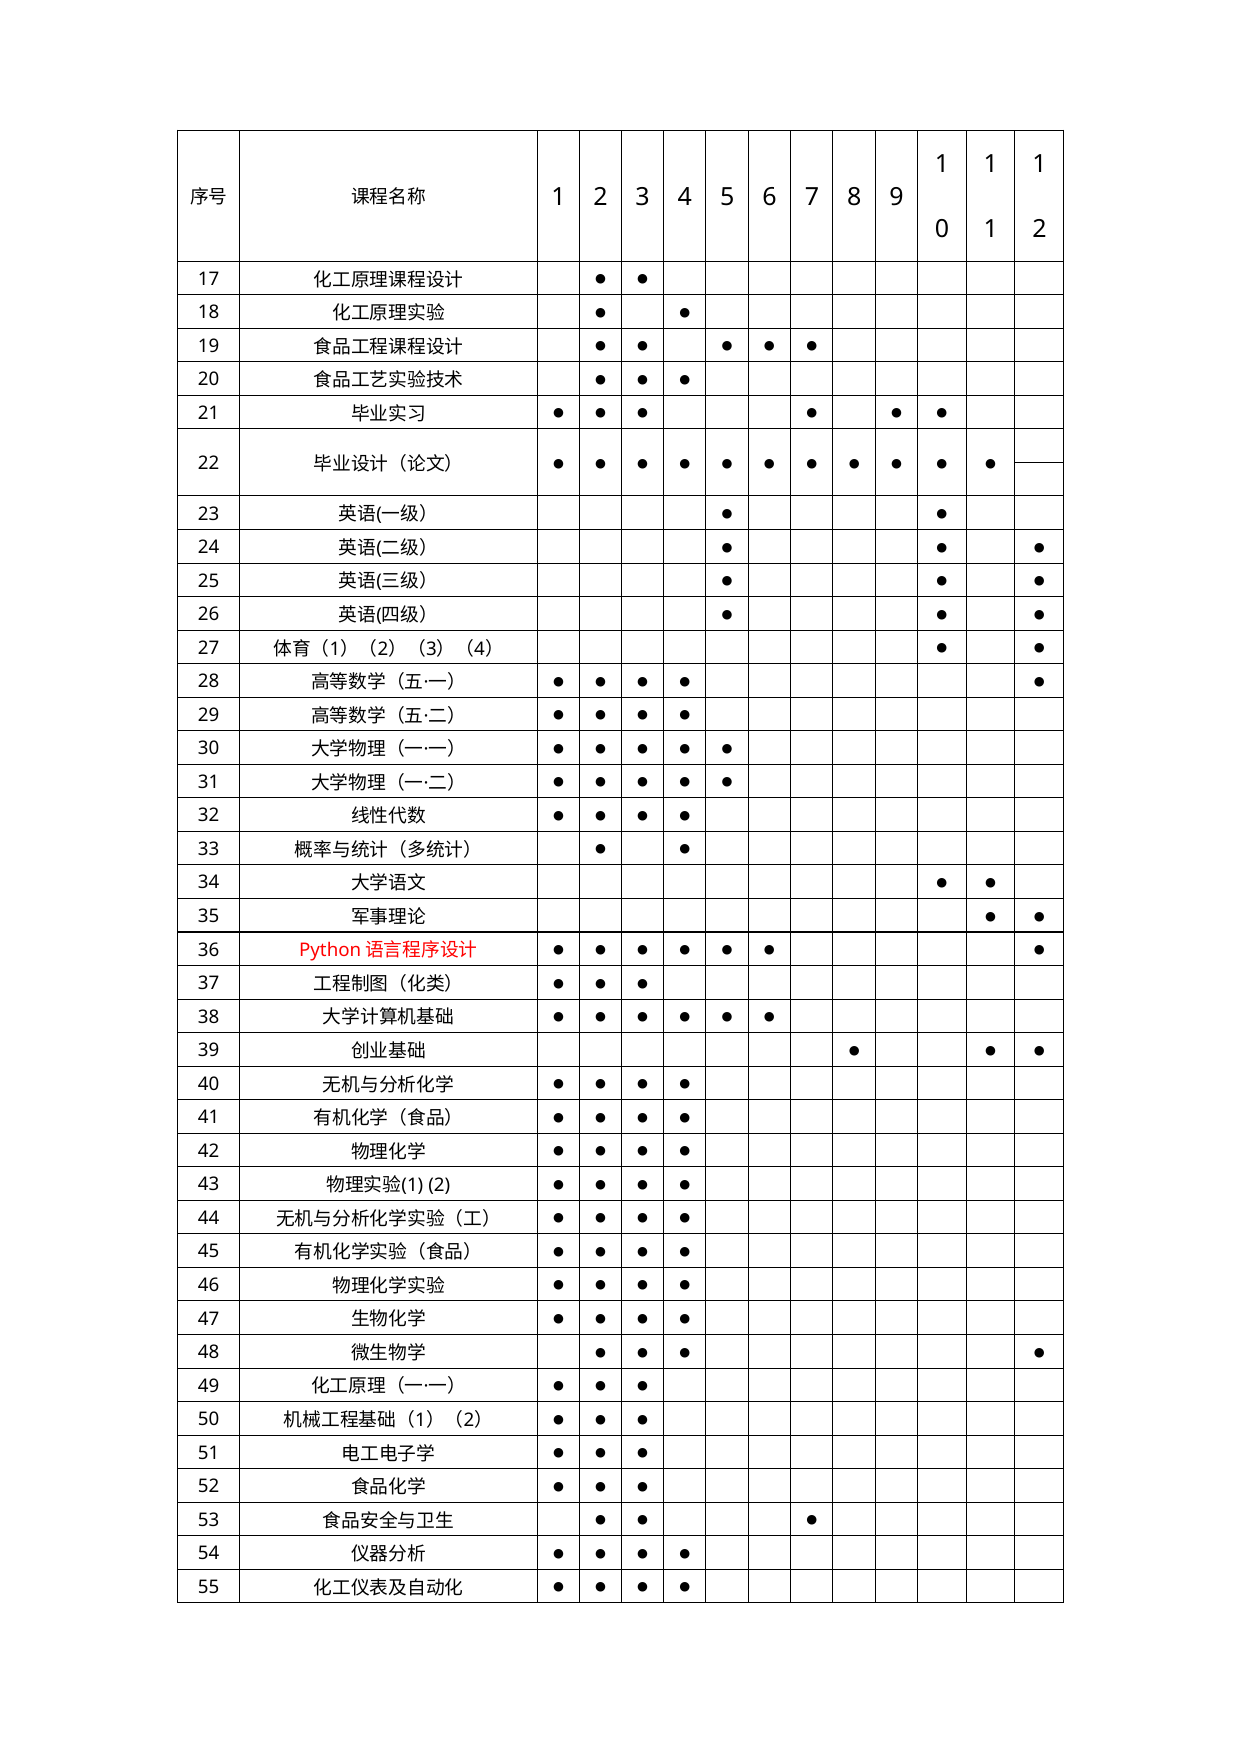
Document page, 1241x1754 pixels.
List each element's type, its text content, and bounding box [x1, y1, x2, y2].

table_cell [1015, 1167, 1063, 1200]
table_cell ● [622, 1268, 663, 1300]
table_cell [967, 1234, 1014, 1267]
table_cell ● [622, 396, 663, 428]
table_cell [918, 1167, 966, 1200]
table_cell [749, 731, 790, 764]
table_cell ● [580, 262, 621, 294]
table_cell ● [1015, 564, 1063, 596]
table_cell ● [538, 1268, 579, 1300]
table_cell 55 [178, 1570, 239, 1602]
table_cell 25 [178, 564, 239, 596]
table_cell Python语言程序设计 [240, 933, 537, 965]
table_cell ● [622, 429, 663, 495]
table_cell [876, 1503, 917, 1535]
table_cell [876, 1268, 917, 1300]
table_cell [967, 698, 1014, 730]
table_cell [876, 798, 917, 831]
table_cell 19 [178, 329, 239, 361]
table_cell [749, 631, 790, 663]
table_cell [876, 1301, 917, 1334]
table_cell [918, 1033, 966, 1066]
table_cell [876, 1369, 917, 1401]
table_cell [876, 1335, 917, 1367]
table_cell ● [538, 1201, 579, 1233]
table_header 9 [876, 131, 917, 261]
table_cell [833, 731, 875, 764]
table_cell [833, 1301, 875, 1334]
table_header 课程名称 [240, 131, 537, 261]
table_cell 毕业设计（论文） [240, 429, 537, 495]
table_cell [833, 262, 875, 294]
table_cell 33 [178, 832, 239, 864]
table_cell [918, 1469, 966, 1502]
table_cell [622, 530, 663, 562]
table_cell ● [918, 429, 966, 495]
table_cell ● [622, 765, 663, 797]
table_cell [833, 865, 875, 898]
table_cell ● [622, 1067, 663, 1099]
table_cell [664, 564, 705, 596]
table_cell [833, 1000, 875, 1032]
table_cell [918, 362, 966, 395]
table_cell [749, 1436, 790, 1468]
table_cell ● [876, 396, 917, 428]
table_cell [749, 597, 790, 629]
table_cell ● [622, 262, 663, 294]
table_cell [967, 496, 1014, 529]
table_cell ● [580, 1436, 621, 1468]
table_cell [1015, 1369, 1063, 1401]
table_cell [749, 396, 790, 428]
table_cell [580, 496, 621, 529]
table_cell [967, 664, 1014, 697]
table_cell [1015, 798, 1063, 831]
table_cell 食品安全与卫生 [240, 1503, 537, 1535]
table_header 5 [706, 131, 748, 261]
table_cell [791, 1033, 832, 1066]
table_cell [791, 798, 832, 831]
table_cell ● [918, 631, 966, 663]
table_cell [833, 899, 875, 931]
table_cell ● [622, 1234, 663, 1267]
table_cell [580, 865, 621, 898]
table_cell [1015, 463, 1063, 495]
table_cell [538, 899, 579, 931]
table_cell [918, 1067, 966, 1099]
table_cell 有机化学实验（食品） [240, 1234, 537, 1267]
table_cell [1015, 1436, 1063, 1468]
table_cell 工程制图（化类） [240, 966, 537, 998]
table_cell [1015, 1201, 1063, 1233]
table_cell [538, 1503, 579, 1535]
table_cell [791, 1469, 832, 1502]
table_cell [833, 362, 875, 395]
table_cell [749, 1234, 790, 1267]
table_cell 食品工程课程设计 [240, 329, 537, 361]
table_cell ● [664, 1570, 705, 1602]
table_cell ● [538, 1134, 579, 1166]
table_cell ● [918, 865, 966, 898]
table_cell ● [580, 1369, 621, 1401]
table_cell ● [706, 597, 748, 629]
table_cell [833, 329, 875, 361]
table_cell [749, 1167, 790, 1200]
table_cell ● [791, 329, 832, 361]
table_cell ● [918, 396, 966, 428]
table_cell [749, 262, 790, 294]
table_cell [749, 1033, 790, 1066]
table_cell [791, 1301, 832, 1334]
table_cell ● [580, 295, 621, 328]
table_cell [876, 564, 917, 596]
table_cell [749, 1469, 790, 1502]
table_header 7 [791, 131, 832, 261]
table_cell [706, 832, 748, 864]
table_cell ● [538, 1469, 579, 1502]
table_cell [876, 1536, 917, 1569]
table_cell [967, 362, 1014, 395]
table_cell [664, 1369, 705, 1401]
table_cell ● [538, 933, 579, 965]
table_cell [1015, 1234, 1063, 1267]
table_cell [706, 1469, 748, 1502]
table_cell ● [622, 1301, 663, 1334]
table_cell [706, 865, 748, 898]
table_cell ● [791, 429, 832, 495]
table_cell [1015, 429, 1063, 462]
table_cell [833, 664, 875, 697]
table_cell 概率与统计（多统计） [240, 832, 537, 864]
table_cell ● [580, 765, 621, 797]
table_cell [833, 765, 875, 797]
table_cell 35 [178, 899, 239, 931]
table_cell [967, 1469, 1014, 1502]
table_cell [833, 564, 875, 596]
table_cell [876, 530, 917, 562]
table_cell [833, 832, 875, 864]
table_cell 29 [178, 698, 239, 730]
table_cell [706, 1335, 748, 1367]
table_cell 51 [178, 1436, 239, 1468]
table_cell [1015, 1402, 1063, 1434]
table_cell [876, 1570, 917, 1602]
table_cell [967, 564, 1014, 596]
table_cell [749, 1402, 790, 1434]
table_cell [706, 1234, 748, 1267]
table_cell [876, 362, 917, 395]
table_cell 军事理论 [240, 899, 537, 931]
table_cell ● [622, 329, 663, 361]
table_cell [918, 1436, 966, 1468]
table_cell [749, 1570, 790, 1602]
table_cell [876, 1067, 917, 1099]
table_cell [749, 1201, 790, 1233]
table_cell 创业基础 [240, 1033, 537, 1066]
table_cell [967, 1402, 1014, 1434]
table_cell [791, 1100, 832, 1133]
table_cell [833, 1469, 875, 1502]
table_cell [833, 396, 875, 428]
table_cell [967, 1067, 1014, 1099]
table_cell ● [706, 731, 748, 764]
table_cell ● [706, 329, 748, 361]
table_cell [664, 329, 705, 361]
table_cell ● [622, 1503, 663, 1535]
table_cell [749, 832, 790, 864]
table_cell ● [1015, 933, 1063, 965]
table_cell [918, 966, 966, 998]
table_cell [918, 1503, 966, 1535]
table_cell [622, 1033, 663, 1066]
table_cell 化工原理课程设计 [240, 262, 537, 294]
table_cell ● [580, 1134, 621, 1166]
table_cell ● [538, 731, 579, 764]
table_cell [791, 1402, 832, 1434]
table_cell ● [622, 731, 663, 764]
table_cell 17 [178, 262, 239, 294]
table_cell [876, 765, 917, 797]
table_cell [918, 1234, 966, 1267]
table_cell [918, 731, 966, 764]
table_cell [791, 1134, 832, 1166]
table_cell ● [580, 1570, 621, 1602]
table_cell [791, 1201, 832, 1233]
table_cell [706, 1033, 748, 1066]
table_cell ● [538, 1402, 579, 1434]
table_cell [791, 1570, 832, 1602]
table_cell [833, 698, 875, 730]
table_cell ● [538, 798, 579, 831]
table_cell [918, 1134, 966, 1166]
table_cell [580, 631, 621, 663]
table_cell 27 [178, 631, 239, 663]
table_cell 化工仪表及自动化 [240, 1570, 537, 1602]
table_header 序号 [178, 131, 239, 261]
table_cell [918, 1570, 966, 1602]
table_cell ● [664, 1167, 705, 1200]
table_cell 22 [178, 429, 239, 495]
table_cell 大学计算机基础 [240, 1000, 537, 1032]
table_cell [1015, 262, 1063, 294]
table_cell 大学物理（一·二） [240, 765, 537, 797]
table_cell [876, 1469, 917, 1502]
table_cell [706, 798, 748, 831]
table_cell 无机与分析化学 [240, 1067, 537, 1099]
table_cell [967, 1536, 1014, 1569]
table_cell [706, 362, 748, 395]
table_cell [918, 1536, 966, 1569]
table_cell [876, 597, 917, 629]
table_cell [1015, 1000, 1063, 1032]
table_cell ● [1015, 631, 1063, 663]
table_cell [833, 1201, 875, 1233]
table_cell ● [580, 362, 621, 395]
table_cell [1015, 698, 1063, 730]
table_cell [918, 1402, 966, 1434]
table_cell [1015, 329, 1063, 361]
table_cell [833, 1402, 875, 1434]
table_cell [749, 966, 790, 998]
table_cell [538, 496, 579, 529]
table_cell ● [706, 765, 748, 797]
table_cell [833, 1167, 875, 1200]
table_cell [1015, 295, 1063, 328]
table_cell 47 [178, 1301, 239, 1334]
table_cell [967, 731, 1014, 764]
table_cell ● [664, 1000, 705, 1032]
table_cell [876, 1201, 917, 1233]
table_cell [1015, 1301, 1063, 1334]
table_cell ● [580, 832, 621, 864]
table_cell [876, 295, 917, 328]
table_cell ● [706, 496, 748, 529]
table_header 12 [1015, 131, 1063, 261]
table_cell [833, 1100, 875, 1133]
table_cell [538, 530, 579, 562]
table_cell ● [664, 1134, 705, 1166]
table_cell ● [622, 1570, 663, 1602]
table_cell [749, 698, 790, 730]
table_cell [876, 1100, 917, 1133]
table_cell ● [580, 429, 621, 495]
table_cell ● [664, 664, 705, 697]
table_cell ● [538, 765, 579, 797]
table_cell [876, 664, 917, 697]
table_cell ● [664, 933, 705, 965]
table_cell [791, 765, 832, 797]
table_cell 有机化学（食品） [240, 1100, 537, 1133]
table_cell [706, 262, 748, 294]
table_cell ● [706, 564, 748, 596]
table_cell ● [580, 966, 621, 998]
table_cell 23 [178, 496, 239, 529]
table_cell [622, 564, 663, 596]
table_cell [706, 899, 748, 931]
table_cell [622, 899, 663, 931]
table_cell [706, 1402, 748, 1434]
table_cell ● [833, 1033, 875, 1066]
table_cell [967, 1436, 1014, 1468]
table_header 4 [664, 131, 705, 261]
table_cell ● [664, 765, 705, 797]
table_cell ● [1015, 597, 1063, 629]
table_cell [664, 1436, 705, 1468]
table_cell ● [580, 1000, 621, 1032]
table_cell ● [622, 1201, 663, 1233]
table_cell 46 [178, 1268, 239, 1300]
table_cell [580, 530, 621, 562]
table_cell [918, 1268, 966, 1300]
table_cell 无机与分析化学实验（工） [240, 1201, 537, 1233]
table_cell [580, 1033, 621, 1066]
table_cell [749, 899, 790, 931]
table_cell ● [538, 1067, 579, 1099]
table_cell 39 [178, 1033, 239, 1066]
table_cell [876, 1000, 917, 1032]
table_header 6 [749, 131, 790, 261]
table_cell [791, 362, 832, 395]
table_cell ● [580, 1100, 621, 1133]
table_cell ● [664, 1268, 705, 1300]
table_cell [706, 1369, 748, 1401]
table_cell [749, 564, 790, 596]
table_cell ● [622, 698, 663, 730]
table_cell [791, 899, 832, 931]
table_cell ● [622, 1335, 663, 1367]
table_cell [967, 765, 1014, 797]
table_cell [876, 933, 917, 965]
table_cell [791, 1536, 832, 1569]
table_cell [538, 362, 579, 395]
table_cell [664, 496, 705, 529]
table_cell [580, 564, 621, 596]
table_cell [706, 1268, 748, 1300]
table_cell [967, 798, 1014, 831]
table_cell ● [538, 429, 579, 495]
table_cell ● [622, 1134, 663, 1166]
table_cell [664, 1503, 705, 1535]
table_cell [1015, 496, 1063, 529]
table_cell [538, 1033, 579, 1066]
table_cell [706, 1067, 748, 1099]
table_cell 化工原理（一·一） [240, 1369, 537, 1401]
table_cell [791, 1369, 832, 1401]
table_cell 38 [178, 1000, 239, 1032]
table_cell 高等数学（五·一） [240, 664, 537, 697]
table_cell [918, 832, 966, 864]
table_cell [664, 1033, 705, 1066]
table_cell 英语(二级） [240, 530, 537, 562]
table_cell [791, 1000, 832, 1032]
table_cell [967, 396, 1014, 428]
table_cell [1015, 1100, 1063, 1133]
table_cell 大学物理（一·一） [240, 731, 537, 764]
table_cell ● [749, 933, 790, 965]
table_cell 32 [178, 798, 239, 831]
table_cell [918, 1000, 966, 1032]
table_cell [664, 966, 705, 998]
table_cell [706, 1536, 748, 1569]
table_cell ● [538, 664, 579, 697]
table_cell [706, 631, 748, 663]
table_cell ● [538, 1301, 579, 1334]
table_cell [1015, 396, 1063, 428]
table_cell [749, 1100, 790, 1133]
table_cell [706, 1167, 748, 1200]
table_cell [833, 966, 875, 998]
table_cell 30 [178, 731, 239, 764]
table_cell ● [706, 429, 748, 495]
table_cell [706, 664, 748, 697]
table_cell [1015, 966, 1063, 998]
table_cell [538, 597, 579, 629]
table_cell [918, 1201, 966, 1233]
table_cell ● [622, 966, 663, 998]
table_cell [706, 1301, 748, 1334]
table_cell ● [664, 1335, 705, 1367]
table_cell [749, 765, 790, 797]
table_cell [833, 1335, 875, 1367]
table_cell [791, 1067, 832, 1099]
table_cell [791, 295, 832, 328]
table_cell [876, 731, 917, 764]
table_cell [876, 1436, 917, 1468]
table_cell ● [622, 1000, 663, 1032]
table_cell ● [538, 1436, 579, 1468]
table_cell ● [538, 1167, 579, 1200]
table_cell ● [664, 1234, 705, 1267]
table_cell 42 [178, 1134, 239, 1166]
table_cell [833, 295, 875, 328]
table_cell [918, 765, 966, 797]
table_cell [749, 798, 790, 831]
table_cell ● [876, 429, 917, 495]
table_cell ● [664, 362, 705, 395]
table_cell [876, 262, 917, 294]
table_cell [749, 1301, 790, 1334]
table_cell [918, 295, 966, 328]
table_cell ● [664, 1067, 705, 1099]
table_cell ● [622, 1469, 663, 1502]
table_cell [622, 597, 663, 629]
table_cell [749, 1134, 790, 1166]
table_cell [791, 631, 832, 663]
table_cell [918, 899, 966, 931]
table_cell [791, 698, 832, 730]
table_cell 44 [178, 1201, 239, 1233]
table_cell [664, 1469, 705, 1502]
table_cell [538, 295, 579, 328]
table_cell [876, 698, 917, 730]
table_cell 54 [178, 1536, 239, 1569]
table_cell [967, 1268, 1014, 1300]
table_cell [791, 664, 832, 697]
table_cell [833, 1570, 875, 1602]
table_cell 21 [178, 396, 239, 428]
table_cell 化工原理实验 [240, 295, 537, 328]
table_cell [664, 262, 705, 294]
table_cell [1015, 1536, 1063, 1569]
table_cell [876, 1134, 917, 1166]
table_cell ● [1015, 899, 1063, 931]
table_cell [791, 530, 832, 562]
table_cell 31 [178, 765, 239, 797]
table_cell 大学语文 [240, 865, 537, 898]
table_cell ● [1015, 1335, 1063, 1367]
table_cell [833, 1503, 875, 1535]
table_cell 食品工艺实验技术 [240, 362, 537, 395]
table_cell ● [622, 1167, 663, 1200]
table_cell ● [918, 564, 966, 596]
table_cell 仪器分析 [240, 1536, 537, 1569]
table_cell ● [749, 429, 790, 495]
table_cell [1015, 1268, 1063, 1300]
table_cell ● [664, 295, 705, 328]
table_cell ● [1015, 530, 1063, 562]
table_cell [538, 329, 579, 361]
table_cell [706, 1436, 748, 1468]
table_cell ● [791, 1503, 832, 1535]
table_cell [833, 1369, 875, 1401]
table_cell ● [538, 396, 579, 428]
table_cell ● [967, 899, 1014, 931]
table_cell ● [664, 1201, 705, 1233]
table_cell [1015, 362, 1063, 395]
table_cell ● [580, 798, 621, 831]
table_cell ● [664, 1301, 705, 1334]
table_cell [791, 865, 832, 898]
table_cell 40 [178, 1067, 239, 1099]
table_cell 电工电子学 [240, 1436, 537, 1468]
table_cell [967, 1570, 1014, 1602]
table_cell [833, 798, 875, 831]
table_cell 物理化学实验 [240, 1268, 537, 1300]
table_cell [706, 396, 748, 428]
table_cell 英语(一级） [240, 496, 537, 529]
table_cell [967, 597, 1014, 629]
table_cell [833, 933, 875, 965]
table_cell [622, 295, 663, 328]
table_cell [918, 1369, 966, 1401]
table_cell 物理实验(1) (2) [240, 1167, 537, 1200]
table_cell [749, 1369, 790, 1401]
table_cell [749, 865, 790, 898]
table_cell [749, 295, 790, 328]
table_cell ● [580, 731, 621, 764]
table_cell [876, 631, 917, 663]
table_cell [749, 362, 790, 395]
table_cell [967, 933, 1014, 965]
table_cell ● [622, 798, 663, 831]
table_cell [538, 262, 579, 294]
table_cell ● [580, 1234, 621, 1267]
table_header 1 [538, 131, 579, 261]
table_cell [791, 496, 832, 529]
table_cell [918, 1301, 966, 1334]
table_cell ● [622, 1436, 663, 1468]
table_cell [749, 496, 790, 529]
table_cell 52 [178, 1469, 239, 1502]
table_cell 物理化学 [240, 1134, 537, 1166]
table_cell [967, 1100, 1014, 1133]
table_cell 微生物学 [240, 1335, 537, 1367]
table_cell ● [538, 1000, 579, 1032]
table_cell [876, 329, 917, 361]
table_cell [876, 1402, 917, 1434]
table_cell ● [918, 597, 966, 629]
table_cell ● [706, 933, 748, 965]
table_cell [749, 1536, 790, 1569]
table_cell 体育（1）（2）（3）（4） [240, 631, 537, 663]
table_cell [791, 564, 832, 596]
table_cell 50 [178, 1402, 239, 1434]
table_cell [967, 832, 1014, 864]
table_cell [918, 1100, 966, 1133]
table_cell [1015, 865, 1063, 898]
table_cell [1015, 1469, 1063, 1502]
table_cell [1015, 765, 1063, 797]
table_cell [918, 329, 966, 361]
table_cell [967, 966, 1014, 998]
table_cell [918, 664, 966, 697]
table_cell ● [791, 396, 832, 428]
table_cell ● [664, 698, 705, 730]
table_cell ● [833, 429, 875, 495]
table_cell 36 [178, 933, 239, 965]
table_cell ● [622, 1536, 663, 1569]
table_cell ● [580, 1402, 621, 1434]
table_cell [749, 1503, 790, 1535]
table_cell ● [749, 329, 790, 361]
table_cell 英语(三级） [240, 564, 537, 596]
table_cell ● [622, 933, 663, 965]
table_header 3 [622, 131, 663, 261]
table_cell ● [664, 1536, 705, 1569]
table_cell [538, 1335, 579, 1367]
table_header 2 [580, 131, 621, 261]
table_cell [876, 832, 917, 864]
table_cell 毕业实习 [240, 396, 537, 428]
table_cell [918, 262, 966, 294]
table_cell ● [622, 362, 663, 395]
table_cell [833, 530, 875, 562]
table_cell [833, 631, 875, 663]
table_cell ● [1015, 664, 1063, 697]
table_cell 24 [178, 530, 239, 562]
table_cell [538, 564, 579, 596]
table_cell [967, 631, 1014, 663]
table_cell 26 [178, 597, 239, 629]
table_cell [833, 1234, 875, 1267]
table_cell [706, 966, 748, 998]
table_cell [664, 396, 705, 428]
table_cell [749, 1067, 790, 1099]
table_cell ● [538, 1234, 579, 1267]
table_cell [622, 496, 663, 529]
table_cell 英语(四级） [240, 597, 537, 629]
table_cell ● [580, 329, 621, 361]
table_cell [967, 1335, 1014, 1367]
table_cell 机械工程基础（1）（2） [240, 1402, 537, 1434]
table_cell [791, 832, 832, 864]
table_cell ● [664, 731, 705, 764]
table_cell [918, 1335, 966, 1367]
table_header 8 [833, 131, 875, 261]
table_cell [967, 1201, 1014, 1233]
table_cell [791, 1234, 832, 1267]
table_cell [791, 597, 832, 629]
table_cell 线性代数 [240, 798, 537, 831]
table_cell [967, 530, 1014, 562]
table_cell [1015, 832, 1063, 864]
table_cell ● [580, 698, 621, 730]
table_cell [749, 530, 790, 562]
table_cell [876, 496, 917, 529]
table_cell [833, 1436, 875, 1468]
table_cell [791, 1167, 832, 1200]
table_cell [791, 1436, 832, 1468]
table_cell ● [967, 1033, 1014, 1066]
table_cell [622, 865, 663, 898]
table_cell ● [967, 865, 1014, 898]
table_cell [664, 597, 705, 629]
table_cell [749, 1268, 790, 1300]
table_cell [1015, 1067, 1063, 1099]
table_cell [1015, 1503, 1063, 1535]
table_cell ● [580, 1503, 621, 1535]
table_cell 37 [178, 966, 239, 998]
table_cell [1015, 1570, 1063, 1602]
table_cell 53 [178, 1503, 239, 1535]
table_cell [967, 1369, 1014, 1401]
table_cell 高等数学（五·二） [240, 698, 537, 730]
table_cell [967, 262, 1014, 294]
table_cell ● [622, 1100, 663, 1133]
table_cell [791, 933, 832, 965]
table_cell ● [706, 1000, 748, 1032]
table_cell 食品化学 [240, 1469, 537, 1502]
table_cell ● [580, 933, 621, 965]
table_cell 48 [178, 1335, 239, 1367]
table_cell ● [538, 698, 579, 730]
table_cell ● [538, 966, 579, 998]
table_cell [706, 1570, 748, 1602]
table_cell [664, 899, 705, 931]
table_cell ● [538, 1570, 579, 1602]
table_cell [876, 966, 917, 998]
table_cell ● [749, 1000, 790, 1032]
table_cell [538, 865, 579, 898]
table_cell [664, 530, 705, 562]
table_cell ● [918, 530, 966, 562]
table_cell [791, 731, 832, 764]
table_cell ● [538, 1369, 579, 1401]
table_cell [1015, 731, 1063, 764]
table_cell [622, 832, 663, 864]
table_cell [664, 631, 705, 663]
table_cell [538, 631, 579, 663]
table_cell ● [622, 1369, 663, 1401]
table_cell [967, 1134, 1014, 1166]
table_cell [918, 798, 966, 831]
table_cell 20 [178, 362, 239, 395]
table_cell [580, 597, 621, 629]
table_cell [967, 295, 1014, 328]
table_cell [706, 1503, 748, 1535]
table_cell ● [918, 496, 966, 529]
table_cell [664, 865, 705, 898]
table_cell [967, 1301, 1014, 1334]
table_cell [876, 865, 917, 898]
table_cell [706, 1100, 748, 1133]
table_cell [749, 1335, 790, 1367]
table_cell [876, 1033, 917, 1066]
table_cell 28 [178, 664, 239, 697]
table_cell 45 [178, 1234, 239, 1267]
table_cell 18 [178, 295, 239, 328]
table_cell [580, 899, 621, 931]
table_cell [791, 1268, 832, 1300]
table_cell [833, 1536, 875, 1569]
table_cell ● [967, 429, 1014, 495]
table_cell ● [664, 429, 705, 495]
table_cell [876, 1167, 917, 1200]
table_cell ● [538, 1100, 579, 1133]
table_cell ● [580, 1536, 621, 1569]
table_cell ● [580, 1335, 621, 1367]
table_cell [791, 1335, 832, 1367]
table_header 11 [967, 131, 1014, 261]
table_cell [538, 832, 579, 864]
table_cell ● [664, 832, 705, 864]
table_cell [833, 1268, 875, 1300]
table_cell ● [580, 664, 621, 697]
table_cell [706, 1134, 748, 1166]
table_cell [791, 966, 832, 998]
table_cell ● [664, 1100, 705, 1133]
table_cell [967, 329, 1014, 361]
table_cell [833, 1134, 875, 1166]
table_cell ● [580, 1167, 621, 1200]
table_cell [967, 1167, 1014, 1200]
table_cell ● [1015, 1033, 1063, 1066]
table_cell ● [580, 1268, 621, 1300]
table_cell 41 [178, 1100, 239, 1133]
table_cell [833, 1067, 875, 1099]
table_cell [918, 698, 966, 730]
table_cell ● [580, 1067, 621, 1099]
table_cell [967, 1503, 1014, 1535]
table_cell [706, 698, 748, 730]
table_cell [833, 597, 875, 629]
table_cell [876, 1234, 917, 1267]
table_cell [967, 1000, 1014, 1032]
table_cell 49 [178, 1369, 239, 1401]
table_cell ● [580, 1469, 621, 1502]
table_cell [622, 631, 663, 663]
table_cell [706, 1201, 748, 1233]
table_cell [749, 664, 790, 697]
table_cell [706, 295, 748, 328]
table_header 10 [918, 131, 966, 261]
table_cell [791, 262, 832, 294]
table_cell 43 [178, 1167, 239, 1200]
table_cell [664, 1402, 705, 1434]
table_cell ● [706, 530, 748, 562]
table_cell ● [622, 664, 663, 697]
table_cell ● [538, 1536, 579, 1569]
table_cell ● [580, 1301, 621, 1334]
table_cell ● [622, 1402, 663, 1434]
table_cell ● [664, 798, 705, 831]
table_cell [918, 933, 966, 965]
table_cell 34 [178, 865, 239, 898]
table_cell ● [580, 1201, 621, 1233]
table_cell [1015, 1134, 1063, 1166]
table_cell ● [580, 396, 621, 428]
table_cell 生物化学 [240, 1301, 537, 1334]
table_cell [876, 899, 917, 931]
table_cell [833, 496, 875, 529]
